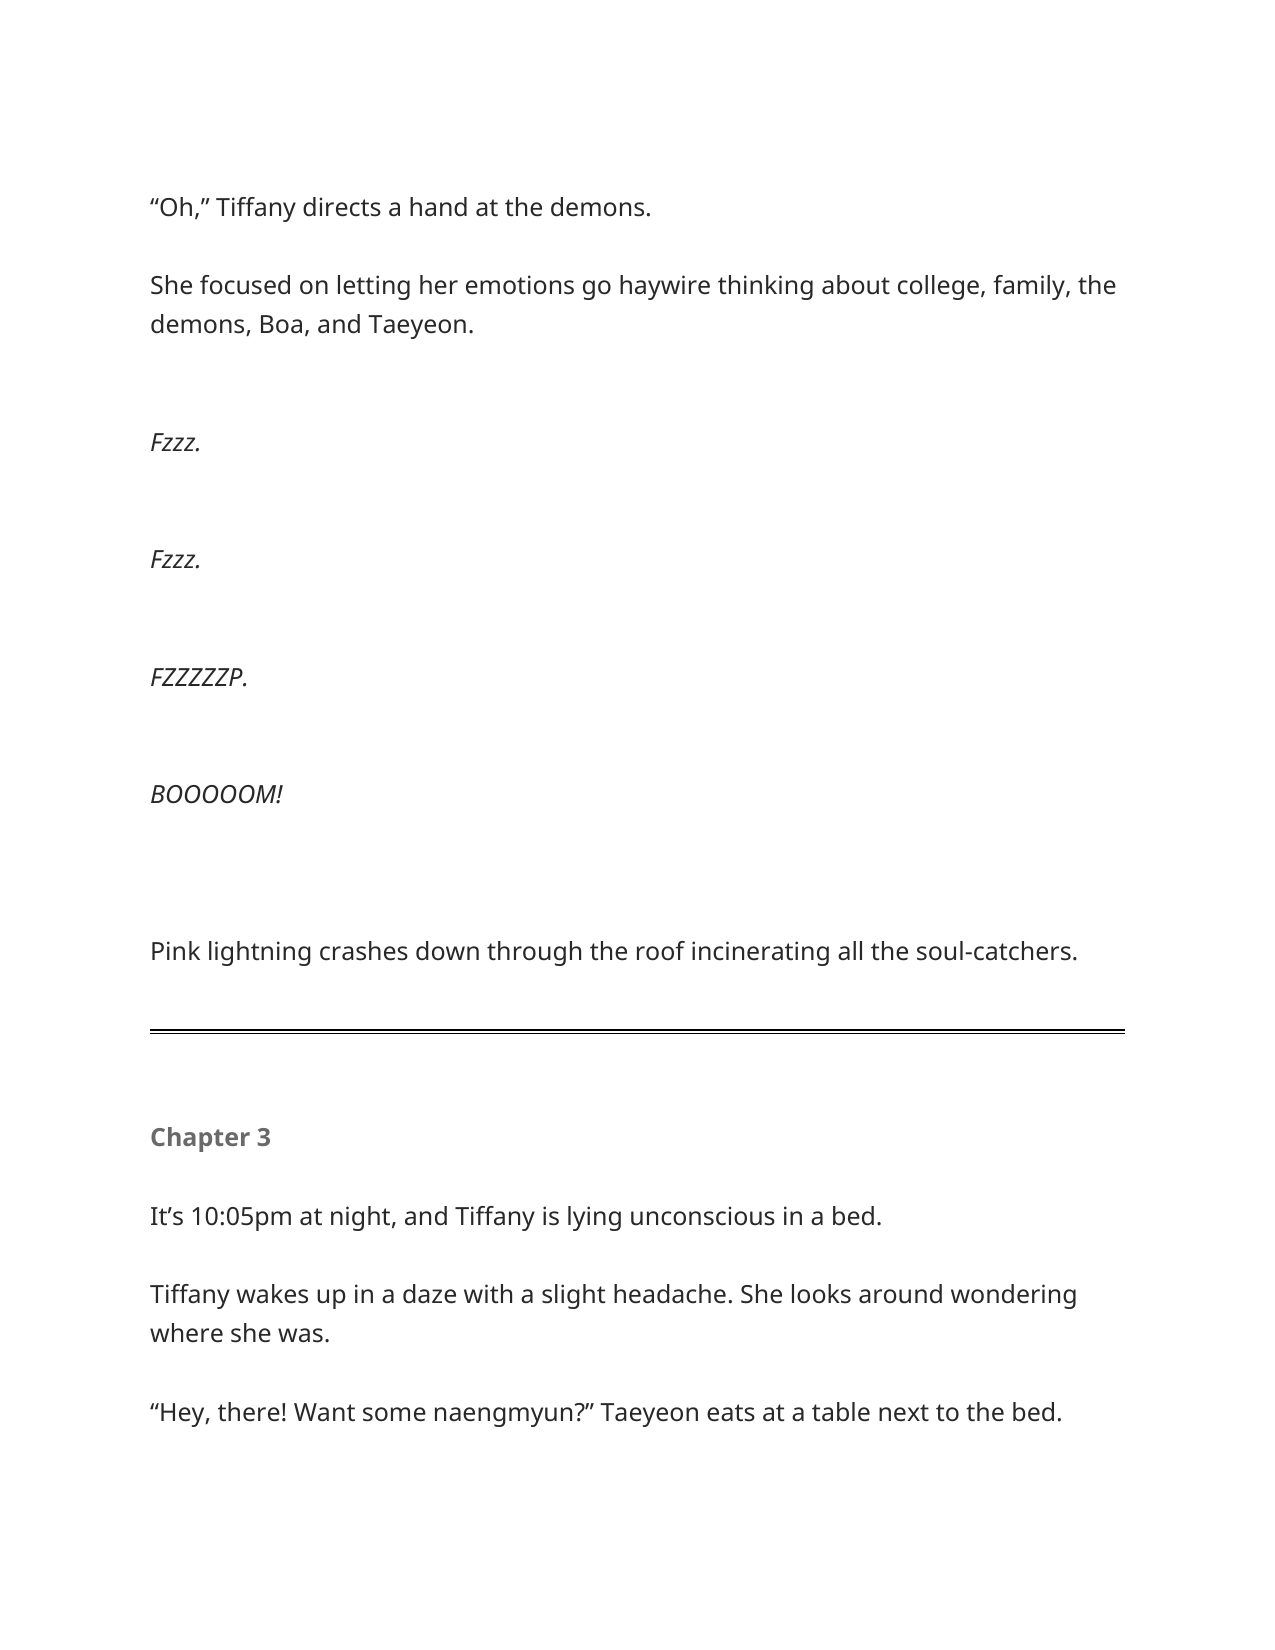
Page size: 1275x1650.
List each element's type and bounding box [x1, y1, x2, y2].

text [150, 150, 1125, 967]
text [150, 1120, 1125, 1467]
